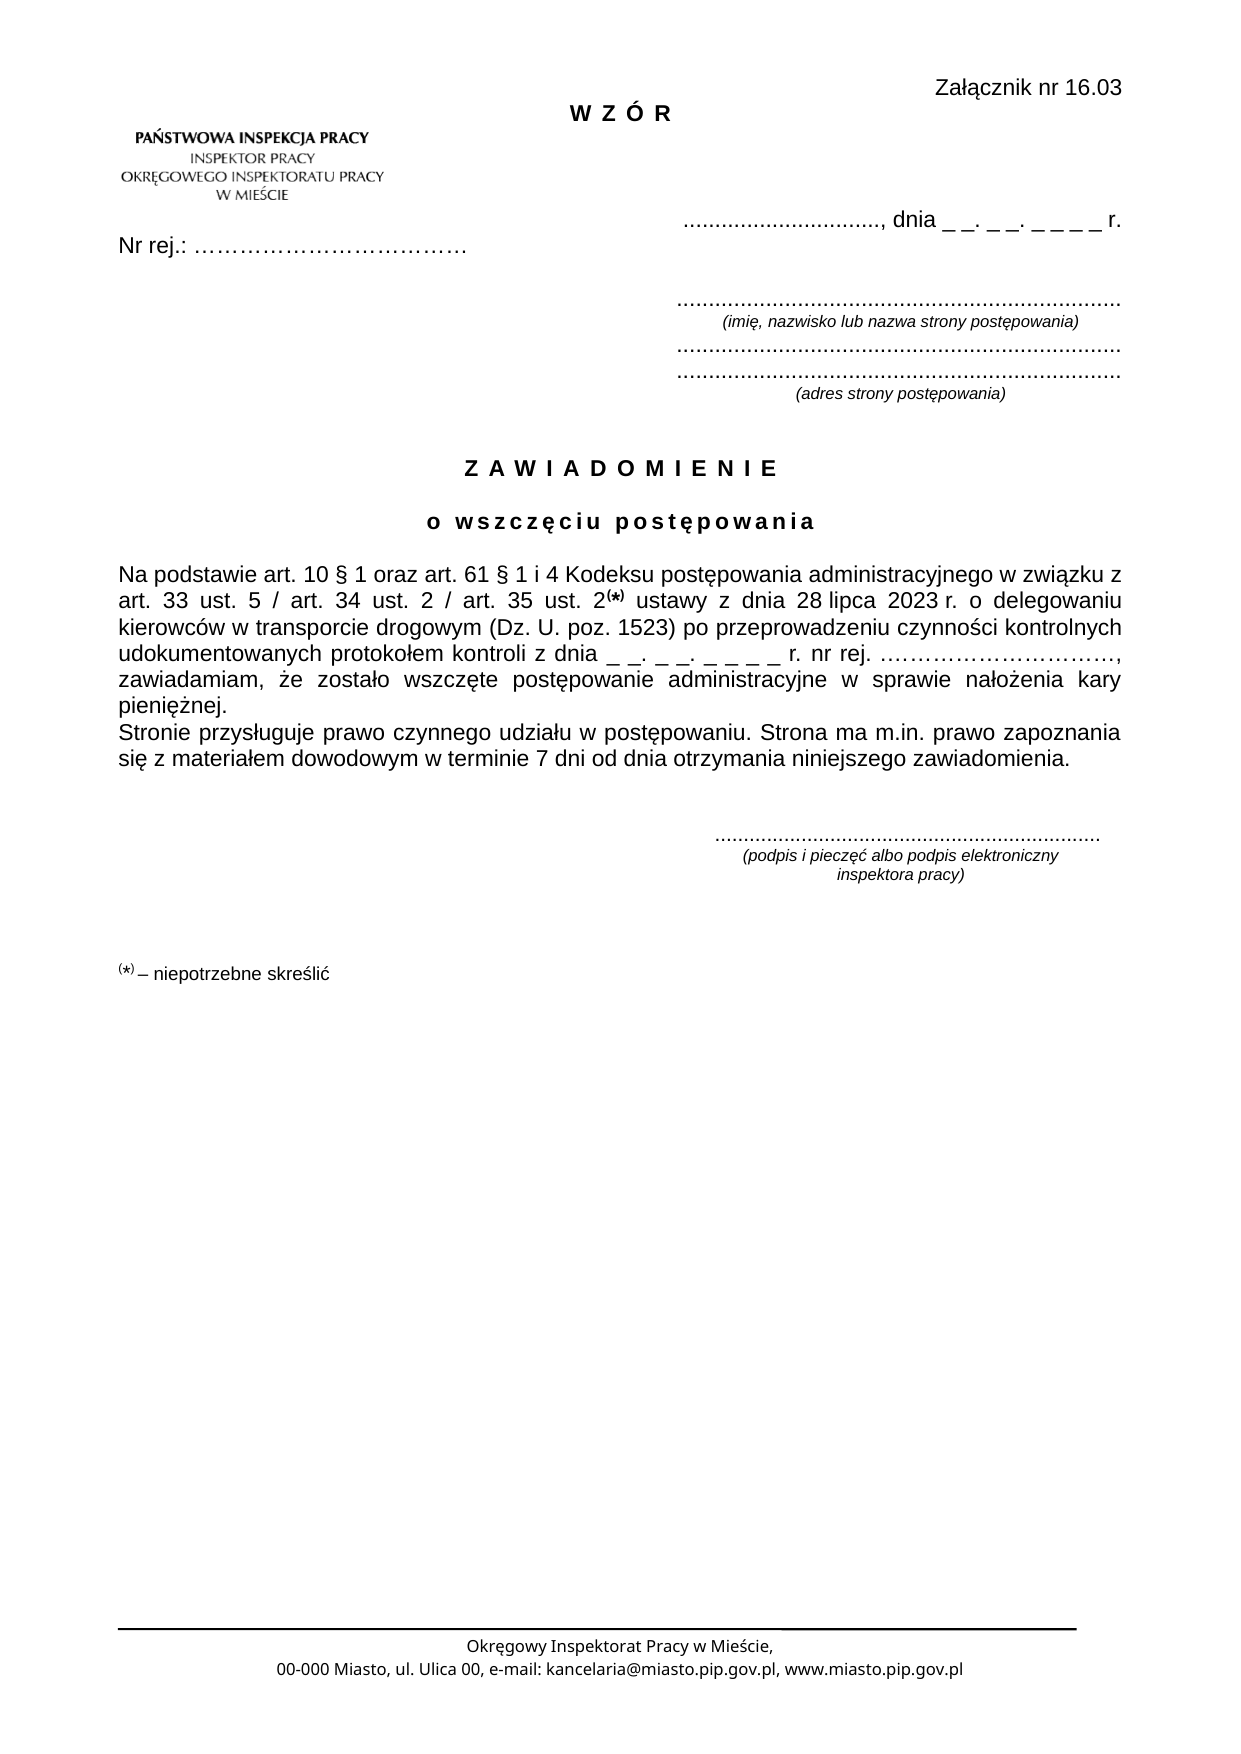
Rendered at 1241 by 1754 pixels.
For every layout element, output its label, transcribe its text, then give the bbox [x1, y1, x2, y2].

text Nr rej.: ……………………………… [118, 232, 1122, 259]
picture [118, 126, 387, 207]
text ...................................................................... [118, 331, 1122, 357]
text (adres strony postępowania) [679, 383, 1122, 403]
text Stronie przysługuje prawo czynnego udziału w postępowaniu. Strona ma m.in. prawo zapoznania się z materiałem dowodowym w terminie 7 dni od dnia otrzymania niniejszego zawiadomienia. [118, 719, 1122, 772]
text (imię, nazwisko lub nazwa strony postępowania) [679, 312, 1122, 331]
text ................................................................... [694, 822, 1122, 846]
text ZAWIADOMIENIE [118, 455, 1122, 482]
text ...................................................................... [118, 285, 1122, 312]
text (*) – niepotrzebne skreślić [118, 961, 1122, 985]
text o wszczęciu postępowania [118, 508, 1122, 534]
text ..............................., dnia _ _. _ _. _ _ _ _ r. [118, 206, 1122, 232]
text Na podstawie art. 10 § 1 oraz art. 61 § 1 i 4 Kodeksu postępowania administracyjnego w związku z art. 33 ust. 5 / art. 34 ust. 2 / art. 35 ust. 2(*) ustawy z dnia 28 lipca 2023 r. o delegowaniu kierowców w transporcie drogowym (Dz. U. poz. 1523) po przeprowadzeniu czynności kontrolnych udokumentowanych protokołem kontroli z dnia _ _. _ _. _ _ _ _ r. nr rej. .…………………………, zawiadamiam, że zostało wszczęte postępowanie administracyjne w sprawie nałożenia kary pieniężnej. [118, 561, 1122, 719]
text (podpis i pieczęć albo podpis elektroniczny inspektora pracy) [679, 846, 1122, 884]
text ...................................................................... [118, 357, 1122, 383]
